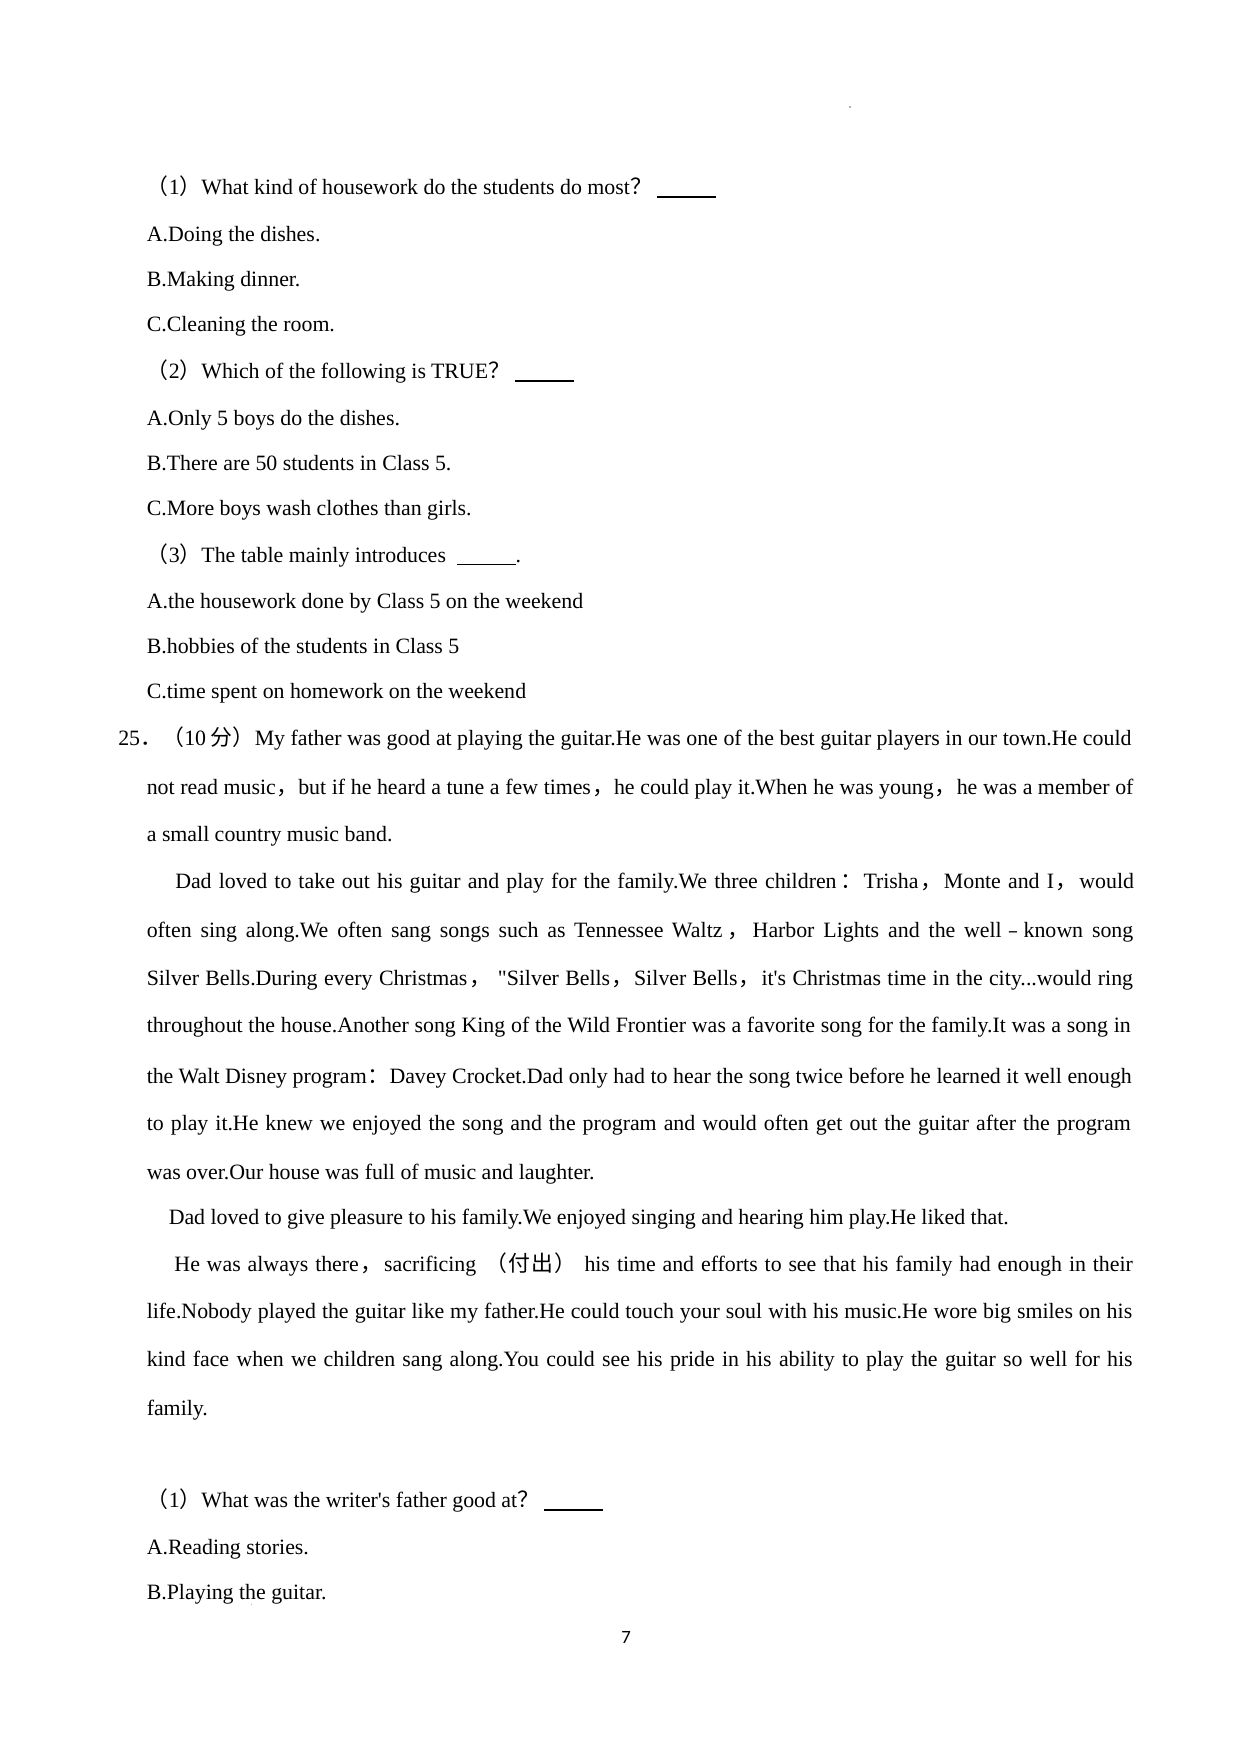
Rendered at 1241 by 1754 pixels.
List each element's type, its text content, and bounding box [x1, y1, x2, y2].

text C.time spent on homework on the weekend [147, 675, 1134, 707]
text C.More boys wash clothes than girls. [147, 491, 1134, 524]
text （1）What was the writer's father good at？ [147, 1482, 1134, 1514]
text A.the housework done by Class 5 on the weekend [147, 584, 1134, 617]
text He was always there，sacrificing （付出） his time and efforts to see that his family had enough in their life.Nobody played the guitar like my father.He could touch your soul with his music.He wore big smiles on his kind face when we children sang along.You could see his pride in his ability to play the guitar so well for his family. [147, 1245, 1134, 1424]
text C.Cleaning the room. [147, 307, 1134, 340]
text Dad loved to take out his guitar and play for the family.We three children：Trisha，Monte and I，would often sing along.We often sang songs such as Tennessee Waltz，Harbor Lights and the well﹣known song Silver Bells.During every Christmas， "Silver Bells，Silver Bells，it's Christmas time in the city...would ring throughout the house.Another song King of the Wild Frontier was a favorite song for the family.It was a song in the Walt Disney program：Davey Crocket.Dad only had to hear the song twice before he learned it well enough to play it.He knew we enjoyed the song and the program and would often get out the guitar after the program was over.Our house was full of music and laughter. [147, 862, 1134, 1187]
text （3）The table mainly introduces . [147, 536, 1134, 569]
text A.Doing the dishes. [147, 217, 1134, 250]
text B.hobbies of the students in Class 5 [147, 630, 1134, 662]
text （1）What kind of housework do the students do most？ [147, 169, 1134, 201]
text A.Reading stories. [147, 1530, 1134, 1562]
text 25．（10分）My father was good at playing the guitar.He was one of the best guitar players in our town.He could not read music，but if he heard a tune a few times，he could play it.When he was young，he was a member of a small country music band. [118, 720, 1134, 850]
text B.Playing the guitar. [147, 1575, 1134, 1608]
text B.There are 50 students in Class 5. [147, 446, 1134, 478]
text Dad loved to give pleasure to his family.We enjoyed singing and hearing him play.He liked that. [147, 1200, 1134, 1233]
text A.Only 5 boys do the dishes. [147, 401, 1134, 433]
text （2）Which of the following is TRUE？ [147, 353, 1134, 385]
text B.Making dinner. [147, 262, 1134, 295]
